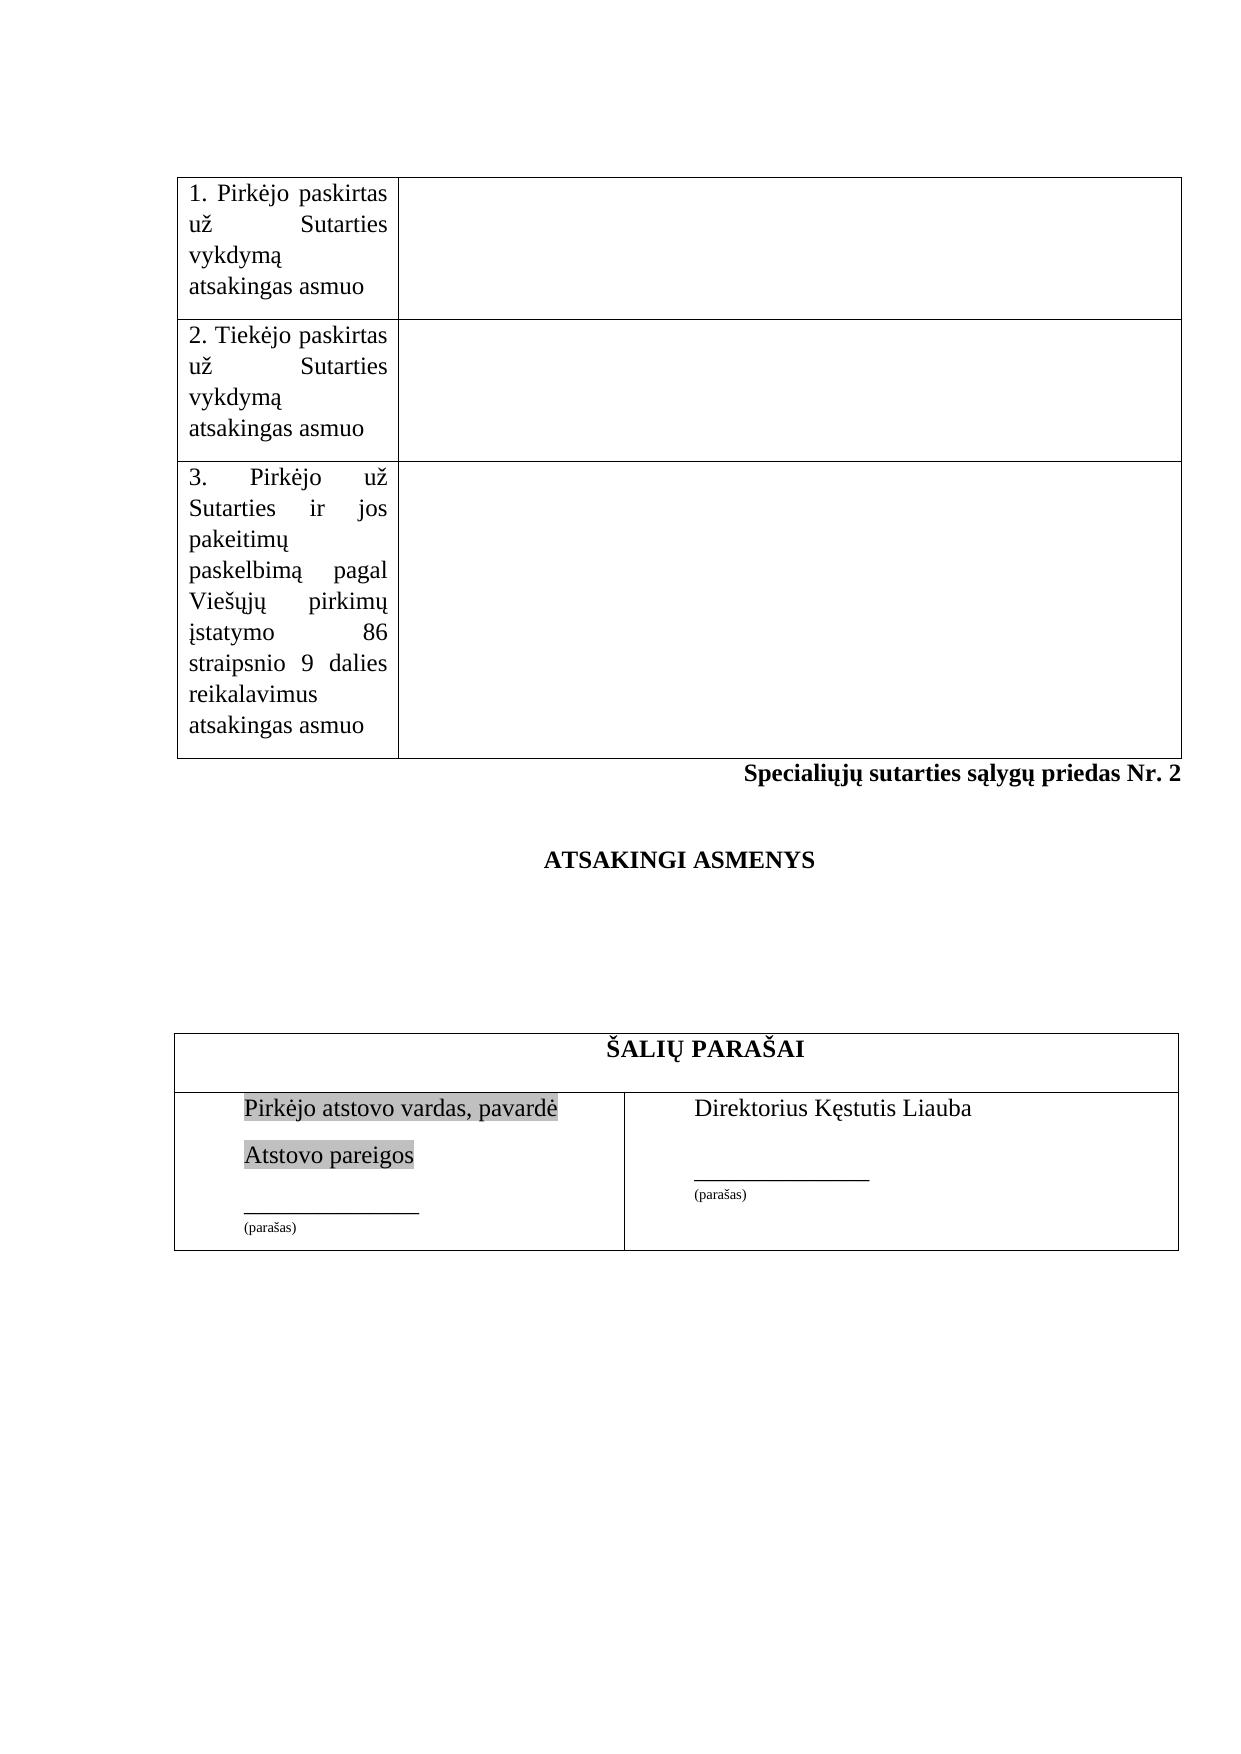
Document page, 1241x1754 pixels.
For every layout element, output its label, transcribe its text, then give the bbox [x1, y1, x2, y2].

table_cell [399, 320, 1181, 461]
table_header [399, 178, 1181, 319]
table_cell Direktorius Kęstutis Liauba ______________ (parašas) [625, 1093, 1178, 1250]
table_header 1. Pirkėjo paskirtas už Sutarties vykdymą atsakingas asmuo [178, 178, 398, 319]
table_cell 3. Pirkėjo už Sutarties ir jos pakeitimų paskelbimą pagal Viešųjų pirkimų įstatymo 86 straipsnio 9 dalies reikalavimus atsakingas asmuo [178, 462, 398, 757]
table_cell Pirkėjo atstovo vardas, pavardė Atstovo pareigos ______________ (parašas) [175, 1093, 624, 1250]
table_header ŠALIŲ PARAŠAI [175, 1034, 1178, 1092]
text Specialiųjų sutarties sąlygų priedas Nr. 2 [177, 759, 1181, 787]
table_cell [399, 462, 1181, 757]
table_cell 2. Tiekėjo paskirtas už Sutarties vykdymą atsakingas asmuo [178, 320, 398, 461]
text ATSAKINGI ASMENYS [177, 845, 1181, 873]
